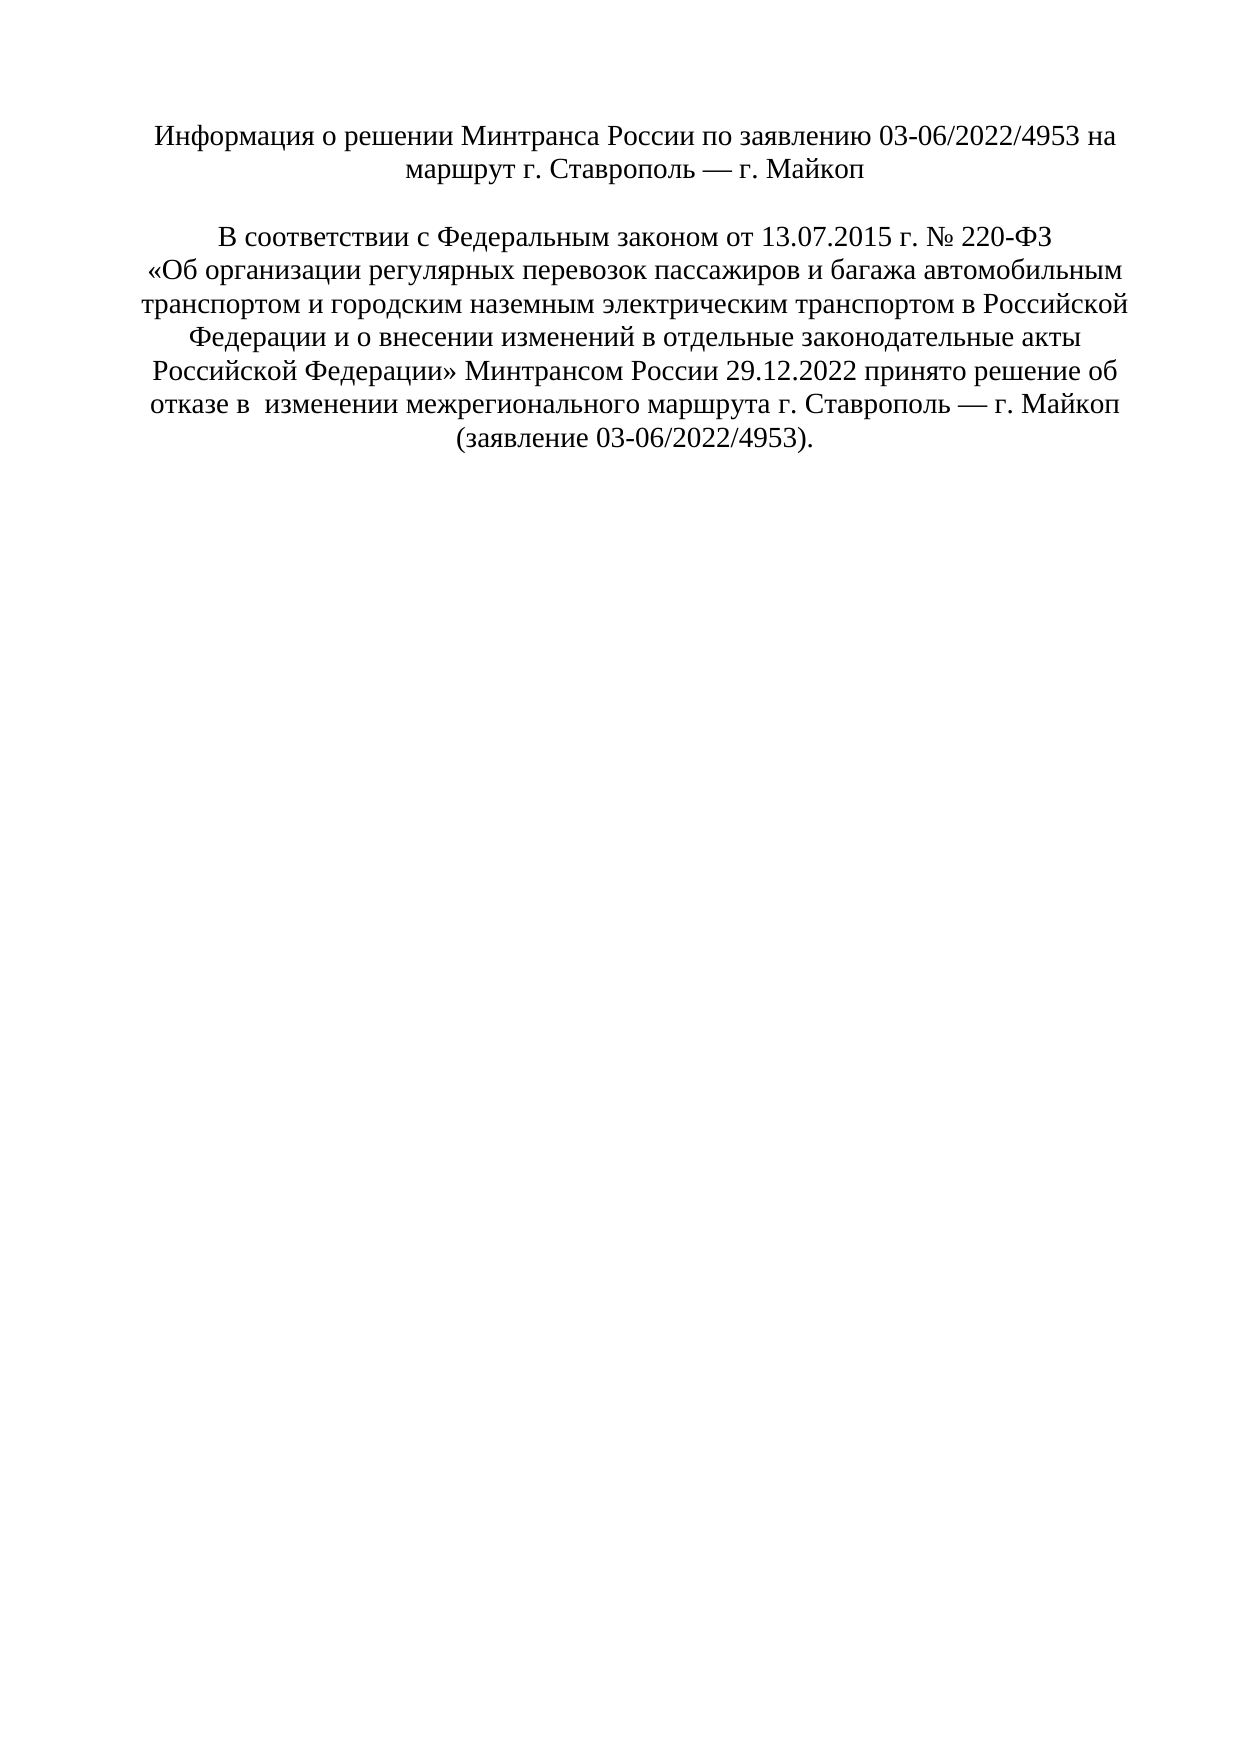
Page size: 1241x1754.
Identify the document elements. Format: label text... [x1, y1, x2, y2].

text В соответствии с Федеральным законом от 13.07.2015 г. № 220-ФЗ «Об организации регулярных перевозок пассажиров и багажа автомобильным транспортом и городским наземным электрическим транспортом в Российской Федерации и о внесении изменений в отдельные законодательные акты Российской Федерации» Минтрансом России 29.12.2022 принято решение об отказе в изменении межрегионального маршрута г. Ставрополь — г. Майкоп (заявление 03-06/2022/4953). [118, 219, 1152, 453]
text Информация о решении Минтранса России по заявлению 03-06/2022/4953 на маршрут г. Ставрополь — г. Майкоп [118, 118, 1152, 185]
